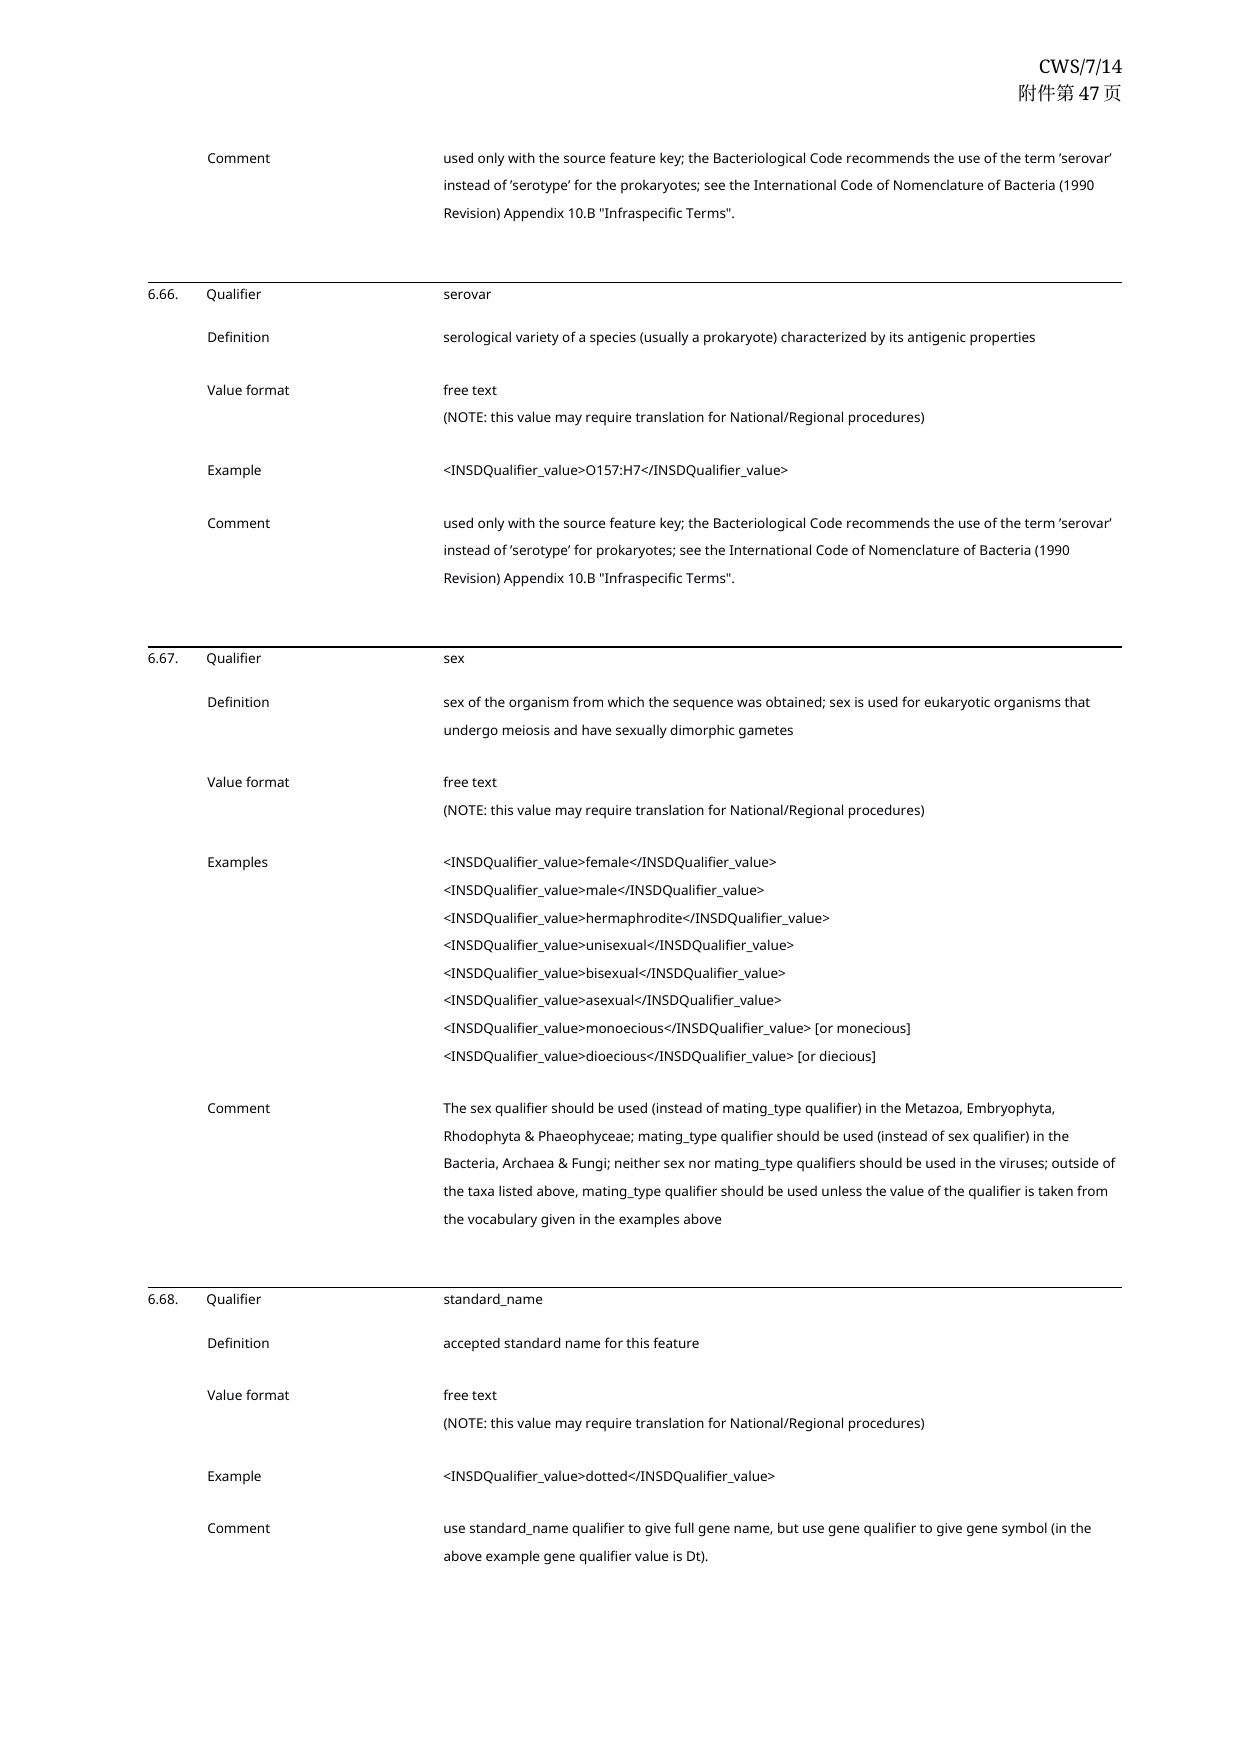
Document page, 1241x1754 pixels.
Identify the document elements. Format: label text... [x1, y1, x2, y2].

text <INSDQualifier_value>male</INSDQualifier_value> [443, 881, 1122, 899]
text <INSDQualifier_value>bisexual</INSDQualifier_value> [443, 964, 1122, 982]
text <INSDQualifier_value>asexual</INSDQualifier_value> [443, 991, 1122, 1010]
text Qualifier sex [148, 648, 1122, 668]
text Example <INSDQualifier_value>dotted</INSDQualifier_value> [207, 1467, 1122, 1485]
text Comment used only with the source feature key; the Bacteriological Code recommends the use of the term ’serovar’ instead of ’serotype’ for prokaryotes; see the International Code of Nomenclature of Bacteria (1990 Revision) Appendix 10.B "Infraspecific Terms". [207, 513, 1122, 587]
text Value format free text (NOTE: this value may require translation for National/Regional procedures) [207, 381, 1122, 427]
text Examples <INSDQualifier_value>female</INSDQualifier_value> [207, 853, 1122, 872]
text Comment used only with the source feature key; the Bacteriological Code recommends the use of the term ’serovar’ instead of ’serotype’ for the prokaryotes; see the International Code of Nomenclature of Bacteria (1990 Revision) Appendix 10.B "Infraspecific Terms". [207, 149, 1122, 222]
text <INSDQualifier_value>monoecious</INSDQualifier_value> [or monecious] [443, 1019, 1122, 1037]
text Definition serological variety of a species (usually a prokaryote) characterized by its antigenic properties [207, 328, 1122, 347]
text Value format free text (NOTE: this value may require translation for National/Regional procedures) [207, 1386, 1122, 1432]
text Qualifier serovar [148, 283, 1122, 303]
text <INSDQualifier_value>unisexual</INSDQualifier_value> [443, 936, 1122, 954]
text Comment use standard_name qualifier to give full gene name, but use gene qualifier to give gene symbol (in the above example gene qualifier value is Dt). [207, 1519, 1122, 1565]
text Definition sex of the organism from which the sequence was obtained; sex is used for eukaryotic organisms that undergo meiosis and have sexually dimorphic gametes [207, 693, 1122, 739]
text Definition accepted standard name for this feature [207, 1334, 1122, 1352]
text Qualifier standard_name [148, 1288, 1122, 1309]
text Example <INSDQualifier_value>O157:H7</INSDQualifier_value> [207, 461, 1122, 479]
text Value format free text (NOTE: this value may require translation for National/Regional procedures) [207, 773, 1122, 819]
text <INSDQualifier_value>dioecious</INSDQualifier_value> [or diecious] [443, 1047, 1122, 1065]
text <INSDQualifier_value>hermaphrodite</INSDQualifier_value> [443, 908, 1122, 927]
text Comment The sex qualifier should be used (instead of mating_type qualifier) in the Metazoa, Embryophyta, Rhodophyta & Phaeophyceae; mating_type qualifier should be used (instead of sex qualifier) in the Bacteria, Archaea & Fungi; neither sex nor mating_type qualifiers should be used in the viruses; outside of the taxa listed above, mating_type qualifier should be used unless the value of the qualifier is taken from the vocabulary given in the examples above [207, 1099, 1122, 1228]
